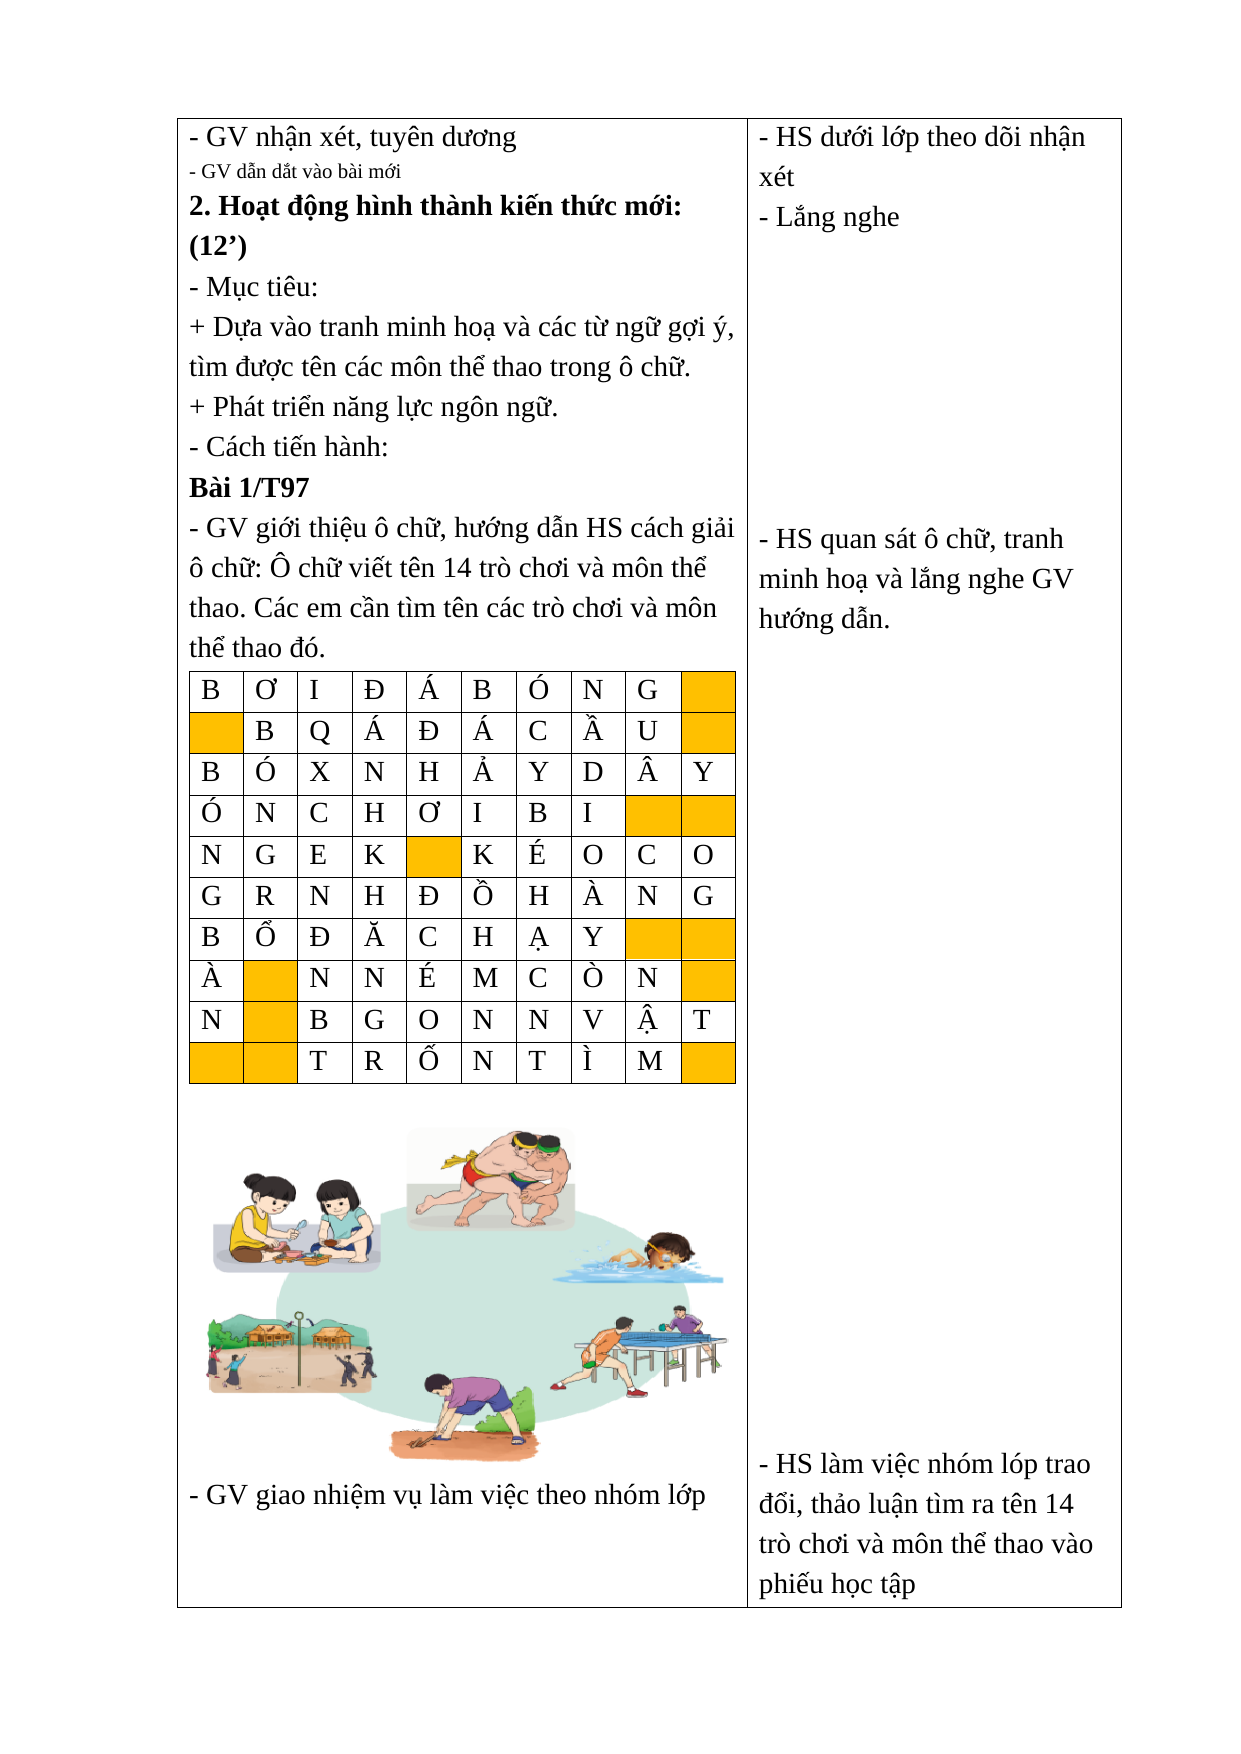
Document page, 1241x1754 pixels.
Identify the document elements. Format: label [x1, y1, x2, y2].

table_cell [748, 119, 1121, 1607]
table_cell [178, 119, 747, 1607]
picture [188, 1124, 737, 1471]
